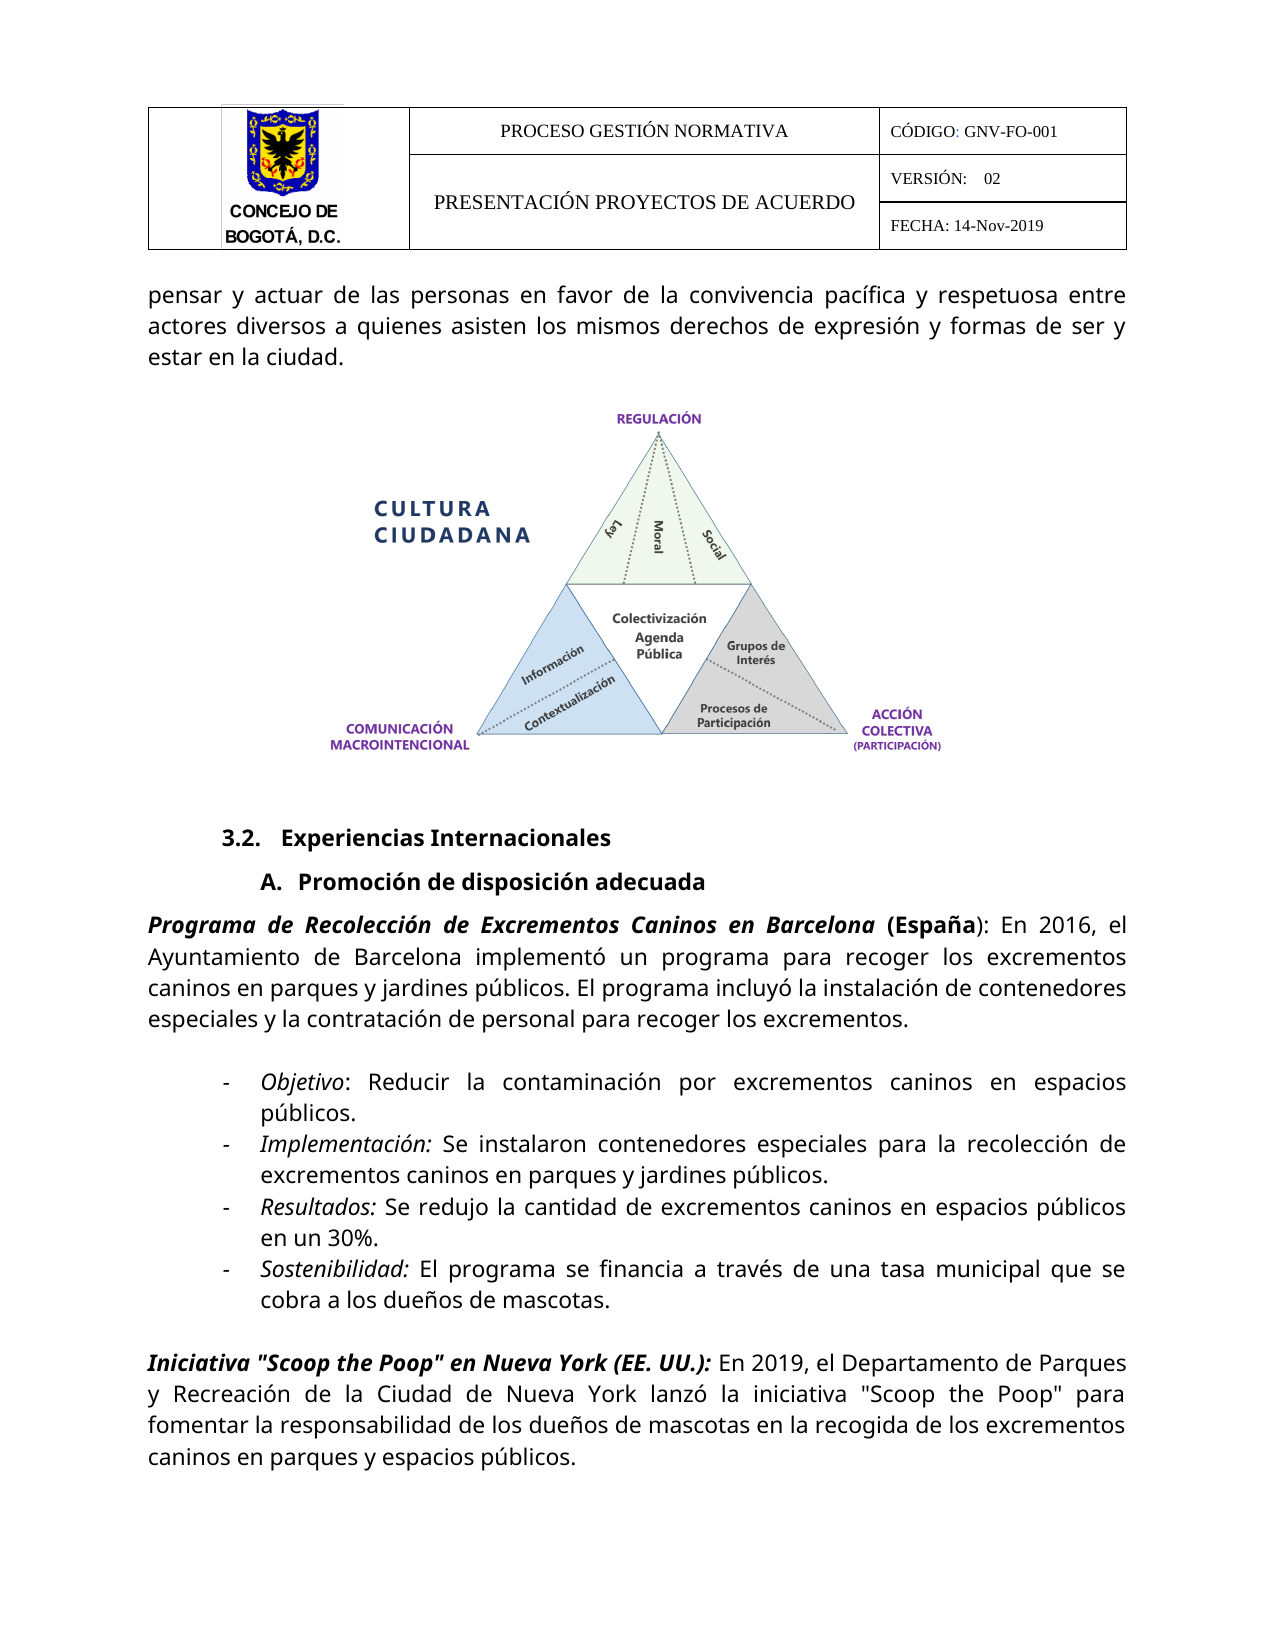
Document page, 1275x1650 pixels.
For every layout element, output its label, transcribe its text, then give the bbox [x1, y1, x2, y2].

list Sostenibilidad: El programa se financia a través de una tasa municipal que se cobra a los dueños de mascotas. [223, 1253, 1127, 1316]
list Resultados: Se redujo la cantidad de excrementos caninos en espacios públicos en un 30%. [223, 1191, 1127, 1253]
picture [220, 108, 344, 249]
picture [220, 103, 344, 107]
list Promoción de disposición adecuada [260, 866, 1127, 897]
list Implementación: Se instalaron contenedores especiales para la recolección de excrementos caninos en parques y jardines públicos. [223, 1128, 1127, 1191]
text Iniciativa "Scoop the Poop" en Nueva York (EE. UU.): En 2019, el Departamento de Parques y Recreación de la Ciudad de Nueva York lanzó la iniciativa "Scoop the Poop" para fomentar la responsabilidad de los dueños de mascotas en la recogida de los excrementos caninos en parques y espacios públicos. [148, 1347, 1127, 1472]
text Programa de Recolección de Excrementos Caninos en Barcelona (España): En 2016, el Ayuntamiento de Barcelona implementó un programa para recoger los excrementos caninos en parques y jardines públicos. El programa incluyó la instalación de contenedores especiales y la contratación de personal para recoger los excrementos. [148, 909, 1127, 1034]
text 3.2. Experiencias Internacionales [222, 822, 1127, 853]
list Objetivo: Reducir la contaminación por excrementos caninos en espacios públicos. [223, 1066, 1127, 1128]
